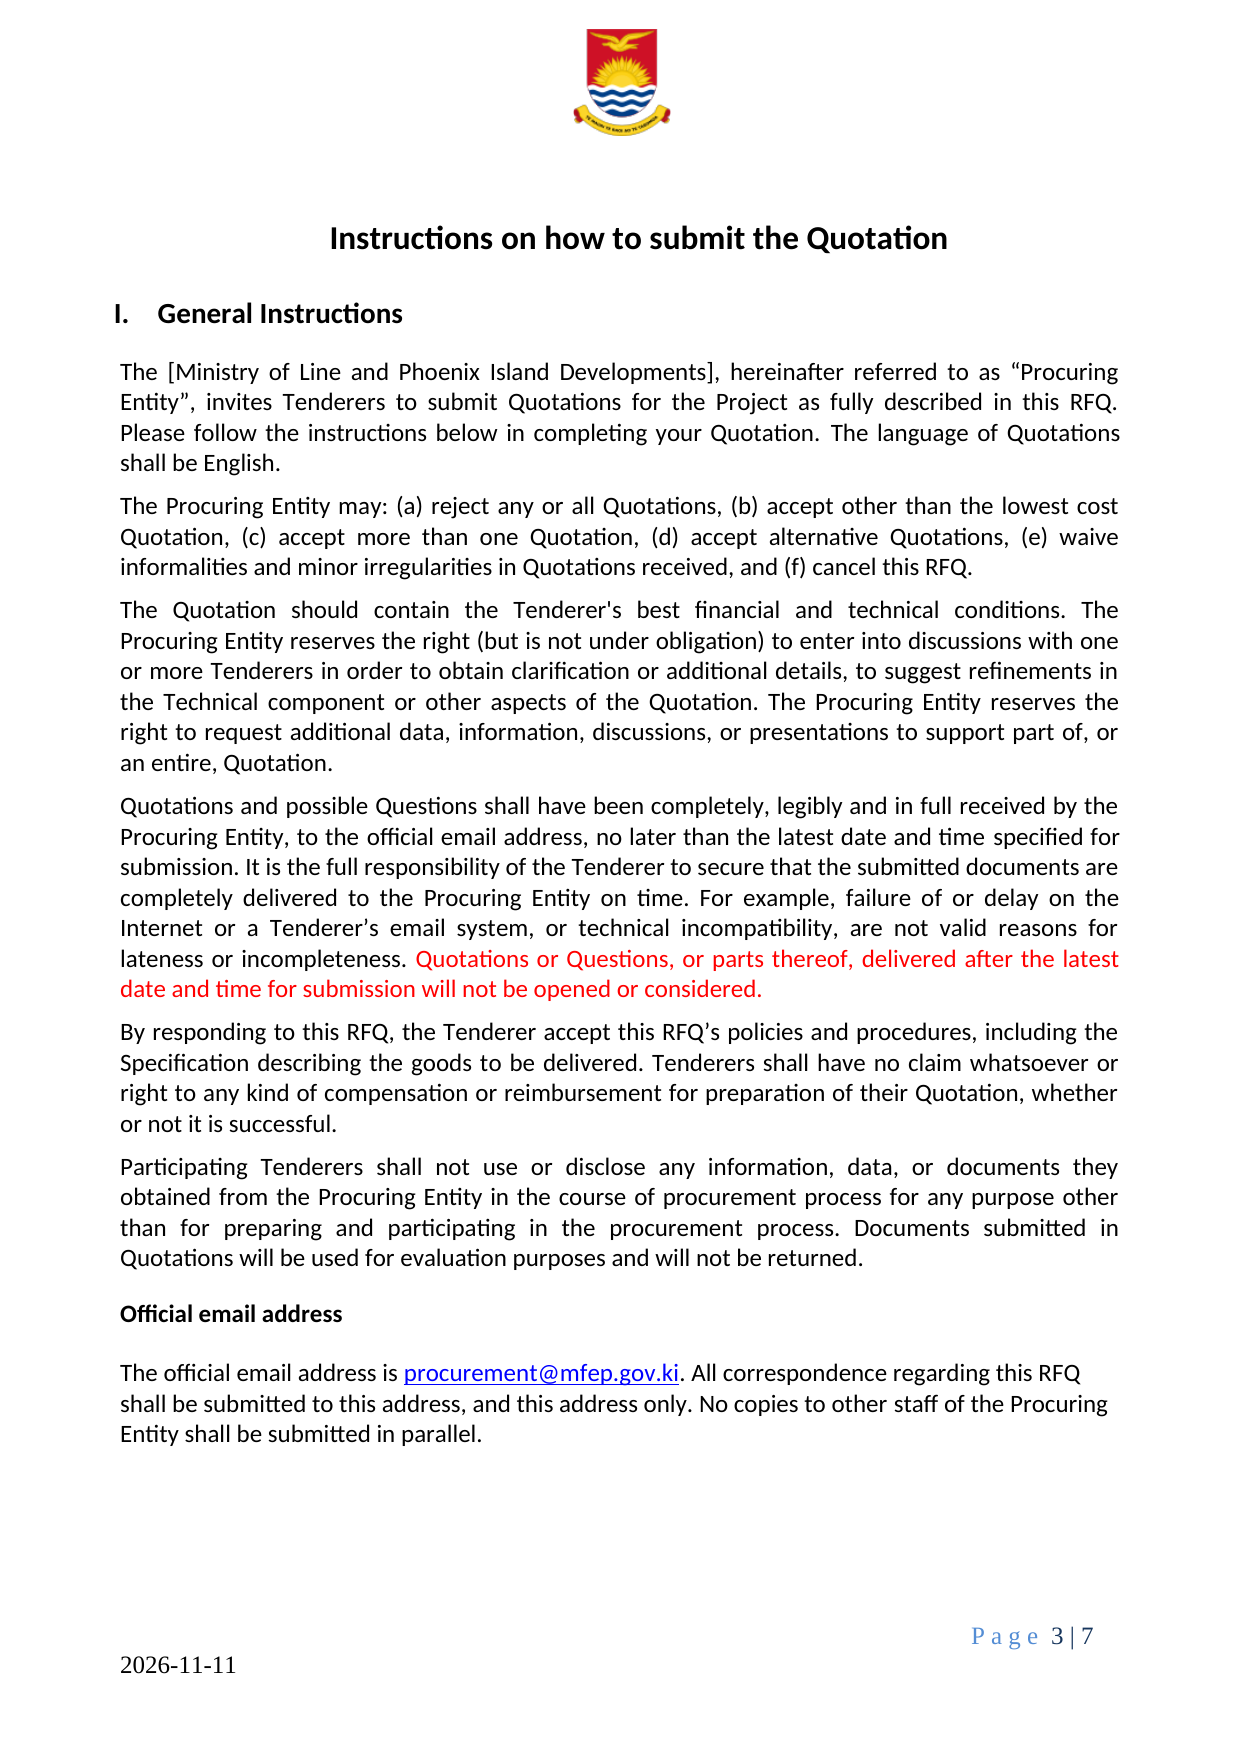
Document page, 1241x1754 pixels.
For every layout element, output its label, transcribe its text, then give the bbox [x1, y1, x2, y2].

text The official email address is procurement@mfep.gov.ki. All correspondence regarding this RFQ shall be submitted to this address, and this address only. No copies to other staff of the Procuring Entity shall be submitted in parallel. [120, 1358, 1120, 1449]
text The [Ministry of Line and Phoenix Island Developments], hereinafter referred to as “Procuring Entity”, invites Tenderers to submit Quotations for the Project as fully described in this RFQ. Please follow the instructions below in completing your Quotation. The language of Quotations shall be English. [120, 356, 1120, 478]
text Quotations and possible Questions shall have been completely, legibly and in full received by the Procuring Entity, to the official email address, no later than the latest date and time specified for submission. It is the full responsibility of the Tenderer to secure that the submitted documents are completely delivered to the Procuring Entity on time. For example, failure of or delay on the Internet or a Tenderer’s email system, or technical incompatibility, are not valid reasons for lateness or incompleteness. Quotations or Questions, or parts thereof, delivered after the latest date and time for submission will not be opened or considered. [120, 790, 1120, 1004]
picture [573, 29, 671, 136]
text Participating Tenderers shall not use or disclose any information, data, or documents they obtained from the Procuring Entity in the course of procurement process for any purpose other than for preparing and participating in the procurement process. Documents submitted in Quotations will be used for evaluation purposes and will not be returned. [120, 1151, 1120, 1273]
text The Quotation should contain the Tenderer's best financial and technical conditions. The Procuring Entity reserves the right (but is not under obligation) to enter into discussions with one or more Tenderers in order to obtain clarification or additional details, to suggest refinements in the Technical component or other aspects of the Quotation. The Procuring Entity reserves the right to request additional data, information, discussions, or presentations to support part of, or an entire, Quotation. [120, 594, 1120, 778]
subtitle Instructions on how to submit the Quotation [157, 217, 1120, 258]
subtitle General Instructions [129, 295, 1120, 331]
subtitle Official email address [120, 1298, 1120, 1328]
text By responding to this RFQ, the Tenderer accept this RFQ’s policies and procedures, including the Specification describing the goods to be delivered. Tenderers shall have no claim whatsoever or right to any kind of compensation or reimbursement for preparation of their Quotation, whether or not it is successful. [120, 1016, 1120, 1138]
text The Procuring Entity may: (a) reject any or all Quotations, (b) accept other than the lowest cost Quotation, (c) accept more than one Quotation, (d) accept alternative Quotations, (e) waive informalities and minor irregularities in Quotations received, and (f) cancel this RFQ. [120, 490, 1120, 582]
